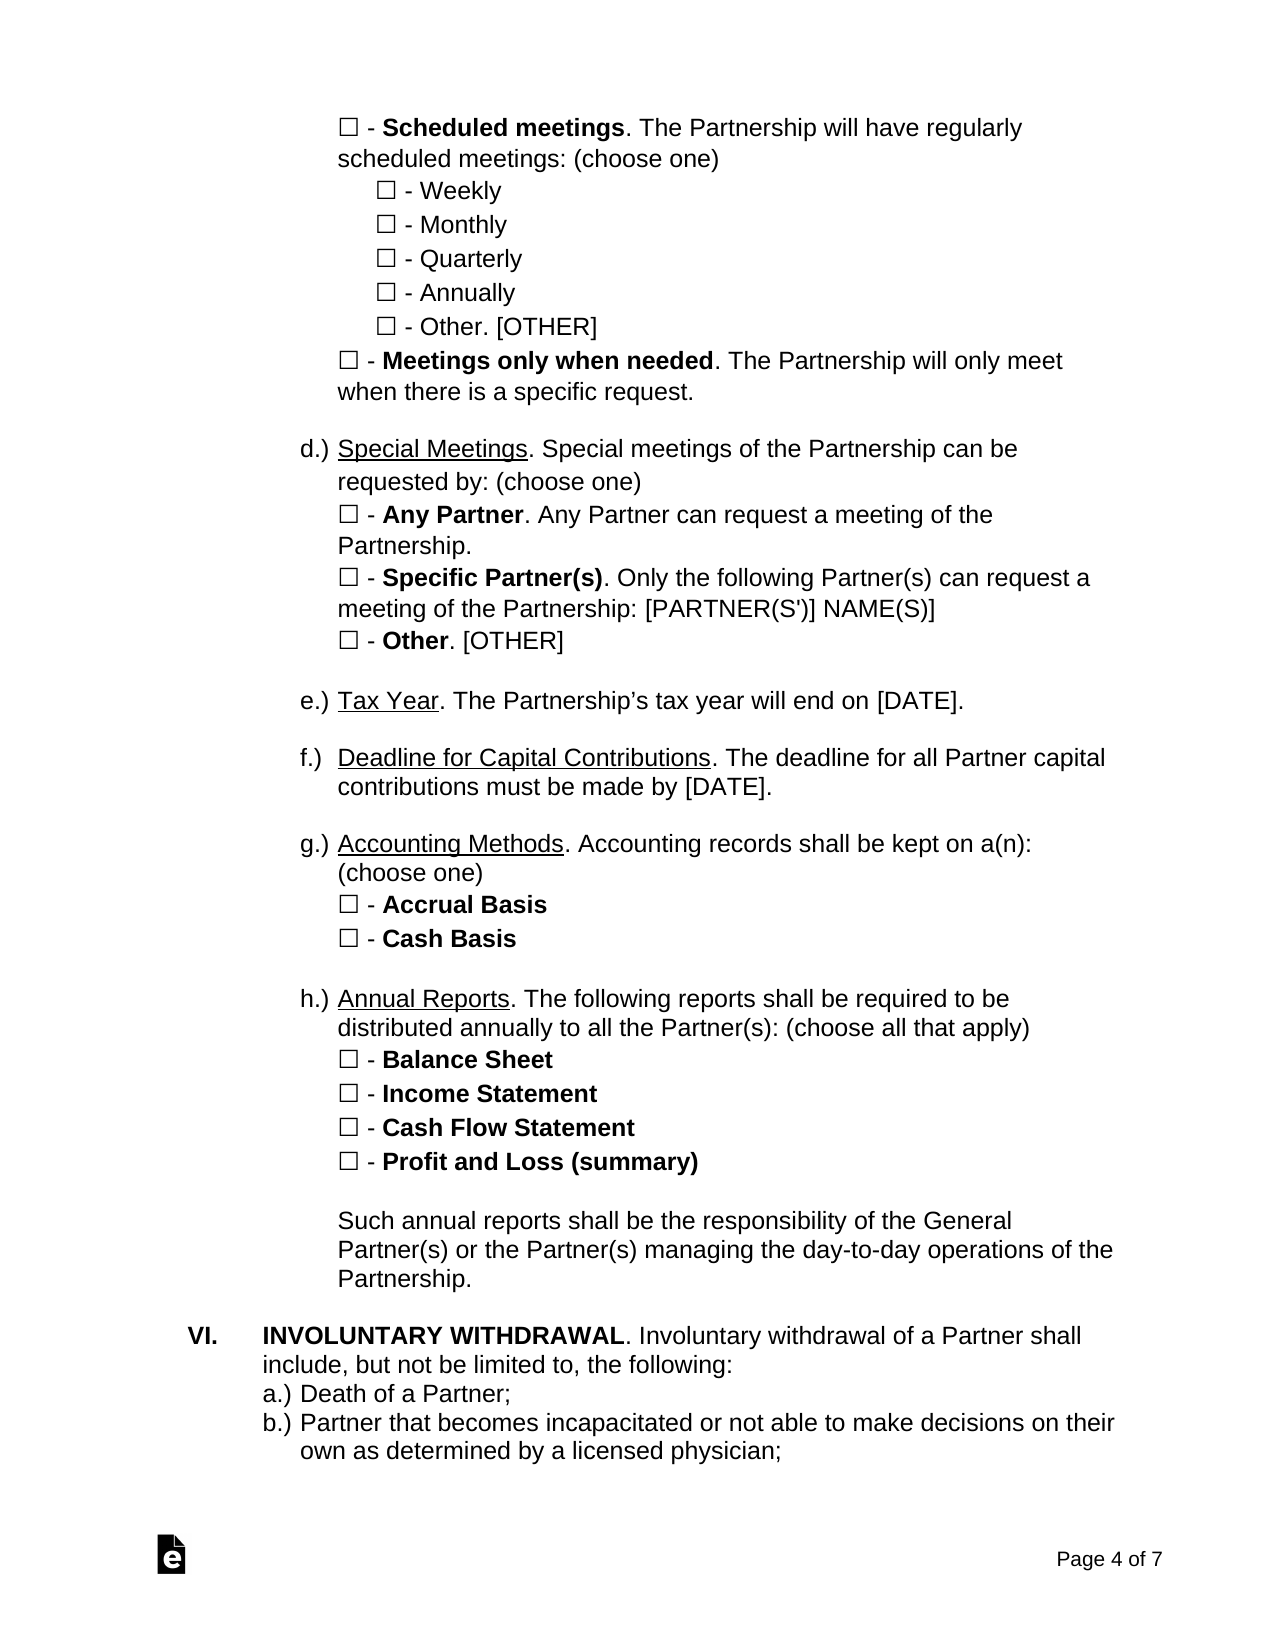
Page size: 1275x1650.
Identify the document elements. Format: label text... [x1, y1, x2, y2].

text Such annual reports shall be the responsibility of the General Partner(s) or the Partner(s) managing the day-to-day operations of the Partnership. [337, 1206, 1125, 1292]
text - Accrual Basis [337, 887, 1125, 921]
list - Any Partner. Any Partner can request a meeting of the Partnership. [337, 497, 1125, 560]
text - Meetings only when needed. The Partnership will only meet when there is a specific request. [337, 343, 1125, 406]
list - Specific Partner(s). Only the following Partner(s) can request a meeting of the Partnership: [PARTNER(S')] NAME(S)] [337, 560, 1125, 623]
text - Balance Sheet [337, 1041, 1125, 1075]
text - Quarterly [375, 241, 1125, 275]
text - Monthly [375, 207, 1125, 241]
text - Scheduled meetings. The Partnership will have regularly scheduled meetings: (choose one) [337, 110, 1125, 172]
text - Annually [375, 275, 1125, 309]
list INVOLUNTARY WITHDRAWAL. Involuntary withdrawal of a Partner shall include, but not be limited to, the following: [187, 1321, 1125, 1379]
list Annual Reports. The following reports shall be required to be distributed annually to all the Partner(s): (choose all that apply) [300, 984, 1125, 1041]
list Special Meetings. Special meetings of the Partnership can be requested by: (choose one) [300, 434, 1125, 497]
list Death of a Partner; [262, 1379, 1125, 1407]
text - Cash Flow Statement [337, 1109, 1125, 1143]
text - Cash Basis [337, 921, 1125, 955]
text - Weekly [375, 172, 1125, 207]
list Partner that becomes incapacitated or not able to make decisions on their own as determined by a licensed physician; [262, 1407, 1125, 1465]
text - Other. [OTHER] [375, 309, 1125, 343]
list Deadline for Capital Contributions. The deadline for all Partner capital contributions must be made by [DATE]. [300, 743, 1125, 801]
text - Other. [OTHER] [262, 623, 1125, 657]
text - Income Statement [337, 1075, 1125, 1109]
list Tax Year. The Partnership’s tax year will end on [DATE]. [300, 686, 1125, 714]
text - Profit and Loss (summary) [337, 1143, 1125, 1177]
picture [150, 1533, 192, 1575]
list Accounting Methods. Accounting records shall be kept on a(n): (choose one) [300, 829, 1125, 887]
